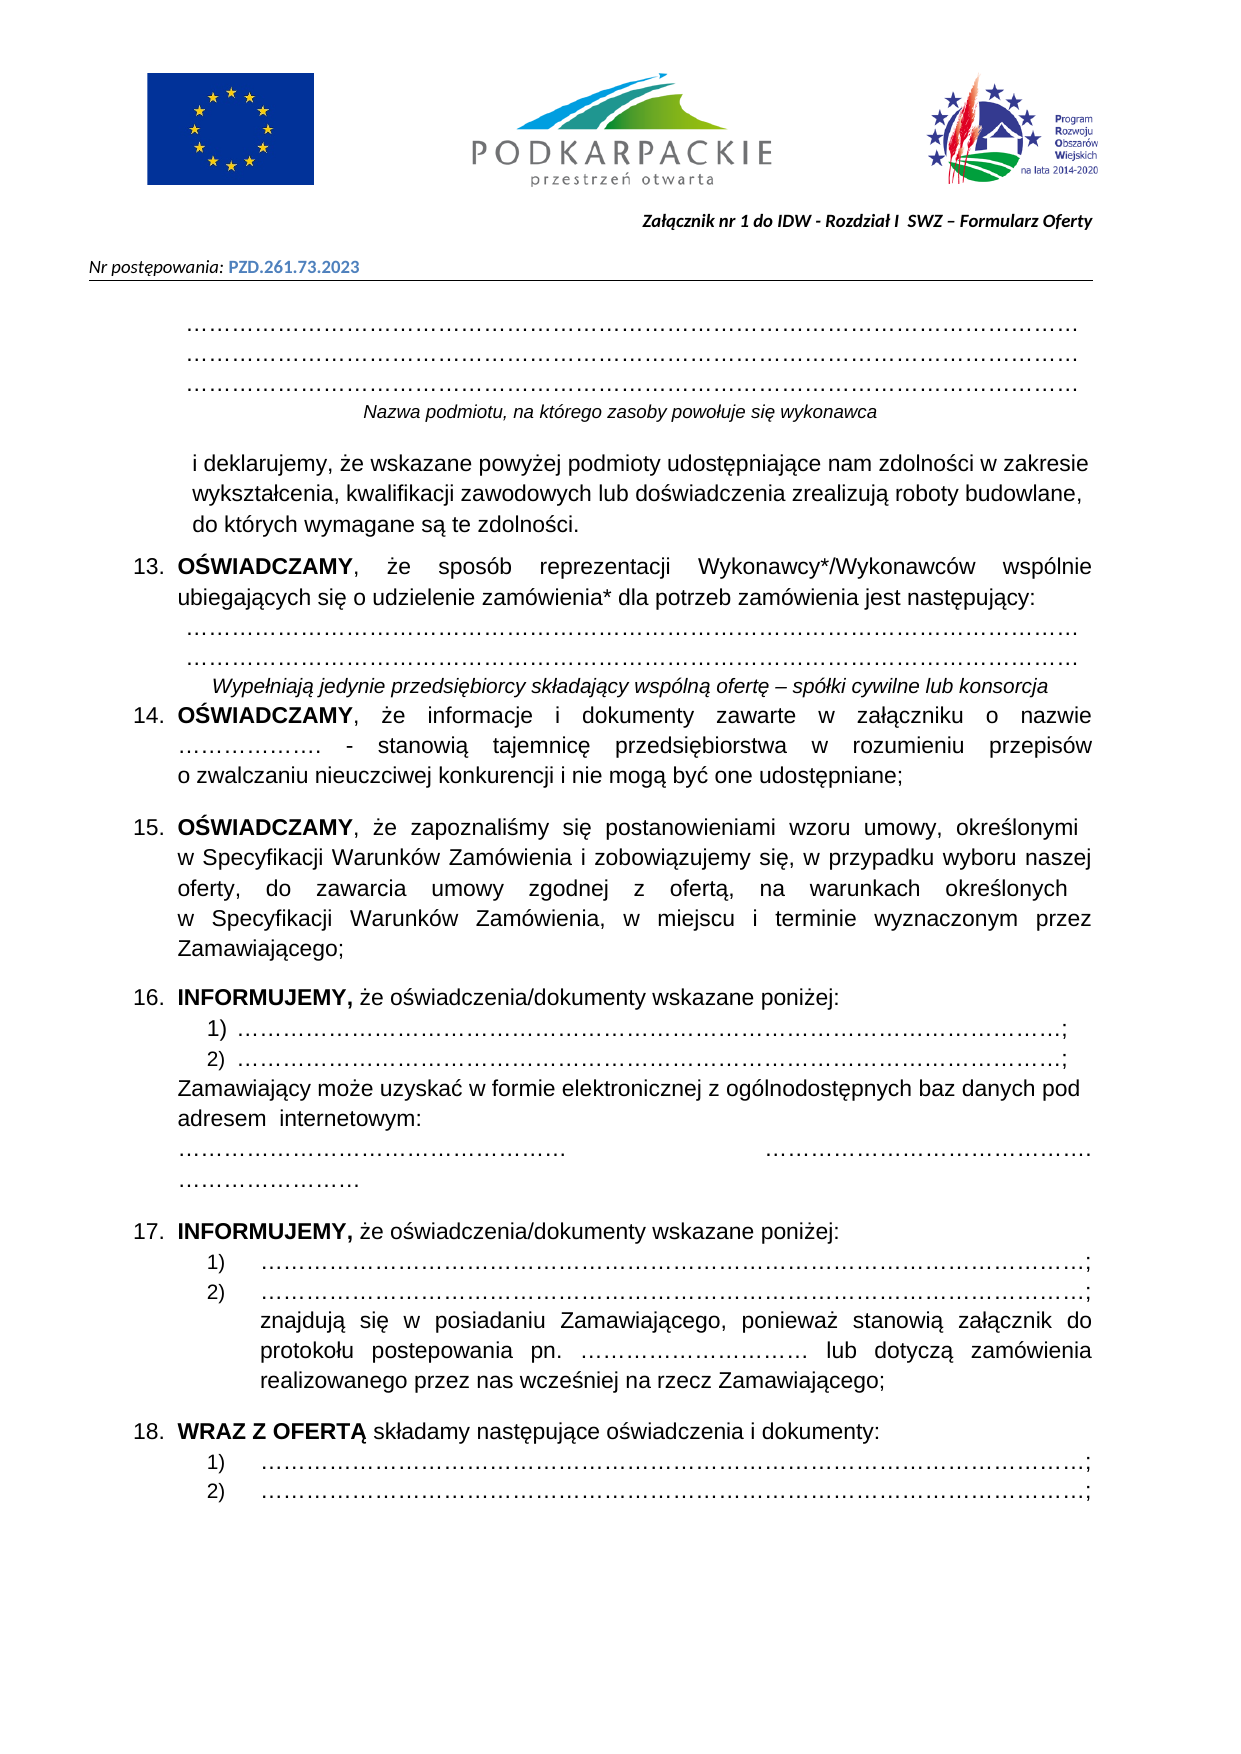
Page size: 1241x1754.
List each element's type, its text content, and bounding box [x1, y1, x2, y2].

list OŚWIADCZAMY, że informacje i dokumenty zawarte w załączniku o nazwie ………………. - stanowią tajemnicę przedsiębiorstwa w rozumieniu przepisów o zwalczaniu nieuczciwej konkurencji i nie mogą być one udostępniane; [133, 702, 1093, 788]
list OŚWIADCZAMY, że sposób reprezentacji Wykonawcy*/Wykonawców wspólnie ubiegających się o udzielenie zamówienia* dla potrzeb zamówienia jest następujący: [133, 553, 1093, 610]
list ……………………………………………………………………………………………………………………………………………………………………………………………………………………………………………………………………………………………………………………… [185, 310, 1093, 397]
text ……………………………………………………………………………………………………………………………………………………………………………………………………………… [185, 614, 1093, 670]
list ………………………………………………………………………………………………; [207, 1448, 1093, 1474]
list OŚWIADCZAMY, że zapoznaliśmy się postanowieniami wzoru umowy, określonymi w Specyfikacji Warunków Zamówienia i zobowiązujemy się, w przypadku wyboru naszej oferty, do zawarcia umowy zgodnej z ofertą, na warunkach określonych w Specyfikacji Warunków Zamówienia, w miejscu i terminie wyznaczonym przez Zamawiającego; [133, 814, 1093, 961]
text Nazwa podmiotu, na którego zasoby powołuje się wykonawca [148, 401, 1093, 422]
list …………………………………………… …………………………………….…………………… [177, 1135, 1093, 1192]
list INFORMUJEMY, że oświadczenia/dokumenty wskazane poniżej: [133, 1218, 1093, 1244]
list ………………………………………………………………………………………………; [207, 1045, 1093, 1071]
list INFORMUJEMY, że oświadczenia/dokumenty wskazane poniżej: [133, 984, 1093, 1011]
picture [472, 73, 772, 187]
picture [926, 72, 1098, 186]
list WRAZ Z OFERTĄ składamy następujące oświadczenia i dokumenty: [133, 1418, 1093, 1444]
list ………………………………………………………………………………………………; [207, 1278, 1093, 1304]
list ………………………………………………………………………………………………; [207, 1014, 1093, 1041]
list Wypełniają jedynie przedsiębiorcy składający wspólną ofertę – spółki cywilne lub konsorcja [177, 674, 1093, 698]
text i deklarujemy, że wskazane powyżej podmioty udostępniające nam zdolności w zakresie wykształcenia, kwalifikacji zawodowych lub doświadczenia zrealizują roboty budowlane, do których wymagane są te zdolności. [192, 450, 1093, 537]
list ………………………………………………………………………………………………; [207, 1477, 1093, 1504]
list ………………………………………………………………………………………………; [207, 1248, 1093, 1274]
list znajdują się w posiadaniu Zamawiającego, ponieważ stanowią załącznik do protokołu postepowania pn. ………………………… lub dotyczą zamówienia realizowanego przez nas wcześniej na rzecz Zamawiającego; [260, 1307, 1093, 1393]
list Zamawiający może uzyskać w formie elektronicznej z ogólnodostępnych baz danych pod adresem internetowym: [177, 1075, 1093, 1132]
picture [147, 73, 314, 185]
